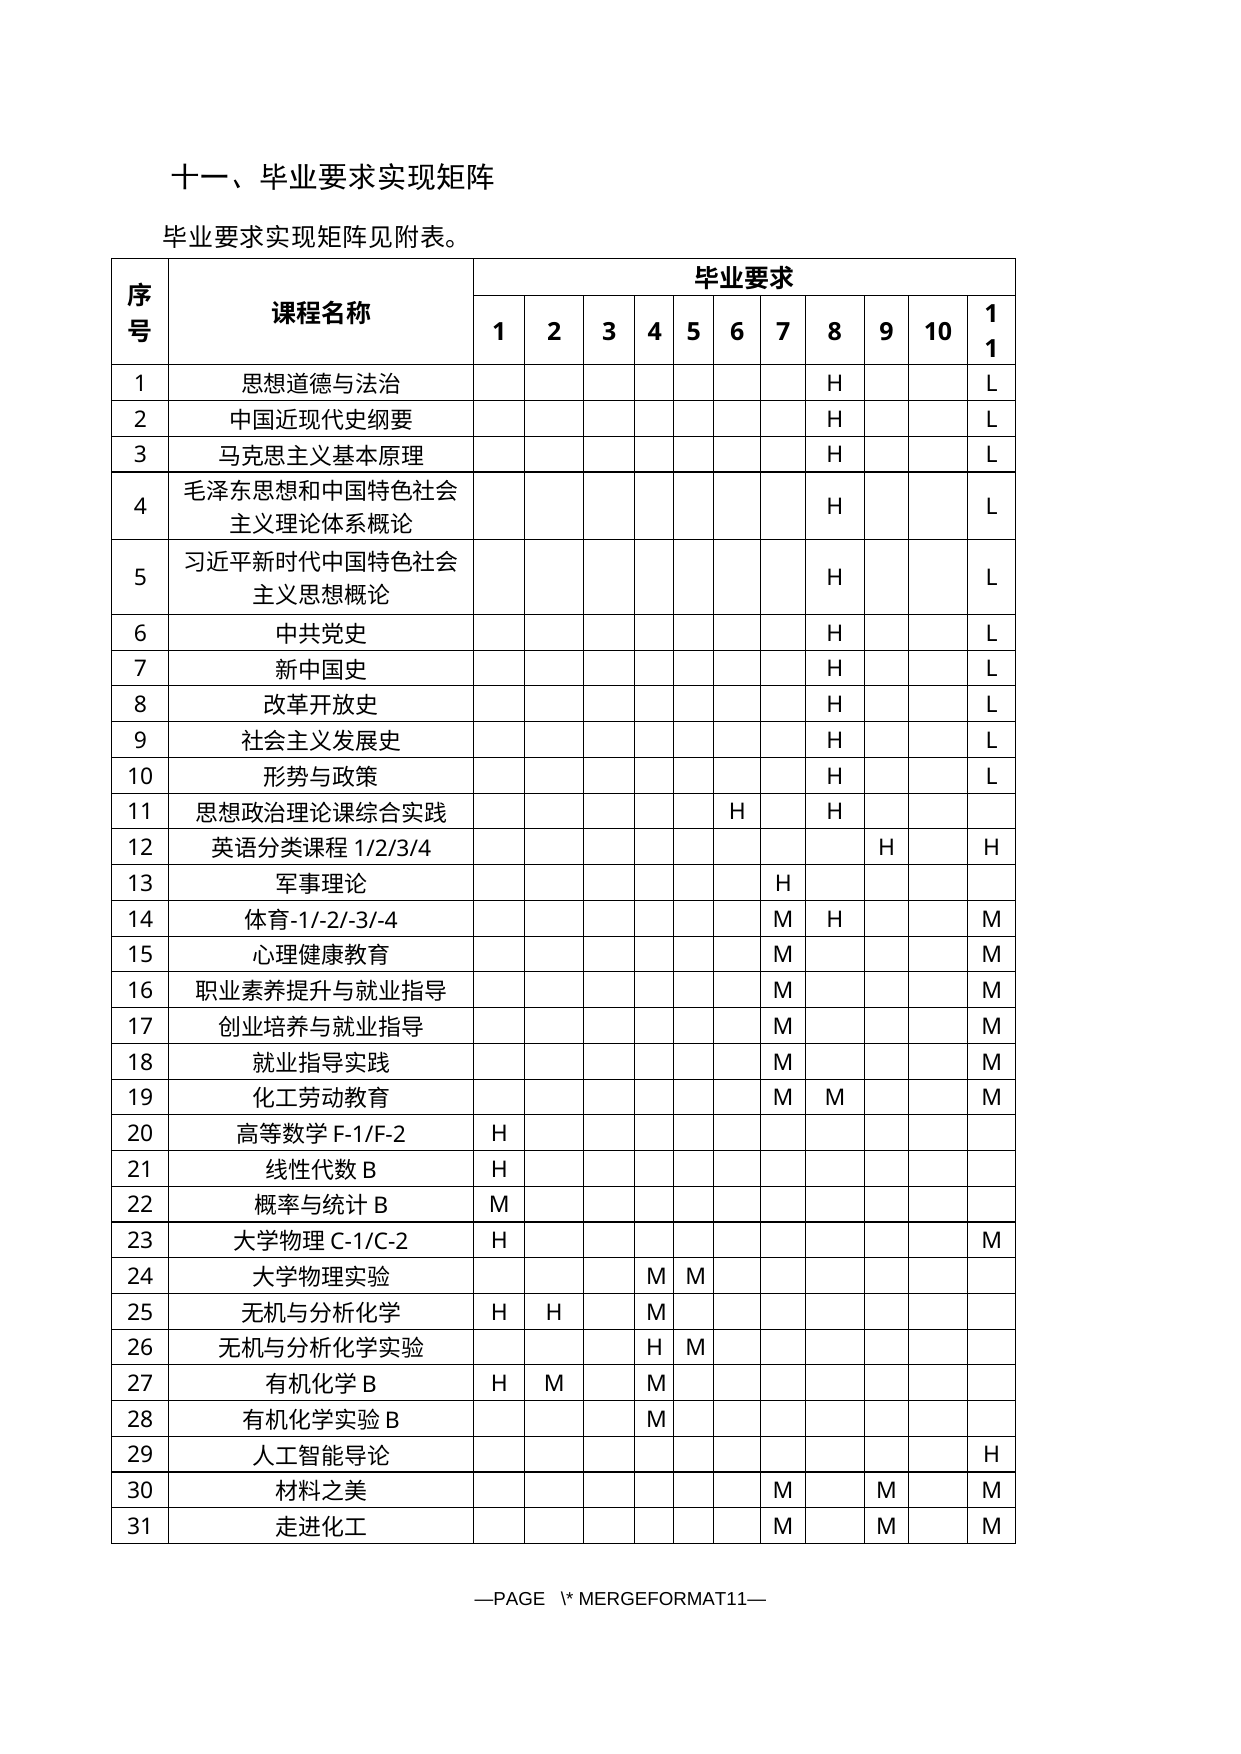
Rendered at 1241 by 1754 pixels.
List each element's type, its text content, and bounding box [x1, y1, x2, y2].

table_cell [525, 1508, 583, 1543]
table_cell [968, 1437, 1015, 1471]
table_cell L [968, 437, 1015, 471]
table_cell 形势与政策 [169, 758, 473, 793]
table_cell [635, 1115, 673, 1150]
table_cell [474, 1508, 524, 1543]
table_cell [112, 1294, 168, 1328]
table_cell [525, 1008, 583, 1043]
table_cell [674, 722, 713, 757]
table_cell [968, 865, 1015, 900]
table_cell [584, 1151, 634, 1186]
table_cell 8 [806, 296, 864, 364]
table_cell [525, 651, 583, 685]
table_cell H [806, 686, 864, 721]
table_cell 12 [112, 829, 168, 864]
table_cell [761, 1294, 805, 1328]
table_cell [474, 365, 524, 400]
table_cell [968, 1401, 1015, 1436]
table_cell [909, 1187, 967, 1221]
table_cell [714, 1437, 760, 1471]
table_cell [714, 865, 760, 900]
table_cell 心理健康教育 [169, 937, 473, 971]
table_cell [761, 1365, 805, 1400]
table_cell [474, 651, 524, 685]
table_cell [806, 1008, 864, 1043]
table_cell [865, 365, 908, 400]
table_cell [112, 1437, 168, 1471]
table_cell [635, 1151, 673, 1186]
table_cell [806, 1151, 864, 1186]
table_cell [525, 437, 583, 471]
table_cell [584, 972, 634, 1007]
table_cell [909, 865, 967, 900]
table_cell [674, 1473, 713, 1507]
table_cell [714, 722, 760, 757]
table_cell [635, 1008, 673, 1043]
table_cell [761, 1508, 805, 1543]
table_cell [714, 1080, 760, 1114]
table_header 课程名称 [169, 259, 473, 364]
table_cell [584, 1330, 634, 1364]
table_header 序号 [112, 259, 168, 364]
table_cell [635, 758, 673, 793]
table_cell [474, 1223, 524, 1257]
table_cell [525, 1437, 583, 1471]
table_cell [714, 829, 760, 864]
table_cell [635, 473, 673, 539]
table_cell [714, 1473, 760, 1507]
table_cell [761, 794, 805, 828]
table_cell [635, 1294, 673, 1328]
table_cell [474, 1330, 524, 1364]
table_cell [909, 1008, 967, 1043]
table_cell 职业素养提升与就业指导 [169, 972, 473, 1007]
table_cell H [806, 437, 864, 471]
table_cell H [806, 758, 864, 793]
table_cell [865, 722, 908, 757]
table_cell [584, 901, 634, 936]
table_cell [909, 901, 967, 936]
table_cell 14 [112, 901, 168, 936]
table_cell [714, 937, 760, 971]
table_cell [474, 937, 524, 971]
table_cell [674, 615, 713, 650]
table_cell [714, 686, 760, 721]
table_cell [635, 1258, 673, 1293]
table_cell 4 [112, 473, 168, 539]
table_cell [761, 401, 805, 436]
table_cell 中共党史 [169, 615, 473, 650]
table_cell 1 [112, 365, 168, 400]
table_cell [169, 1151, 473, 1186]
table_cell [761, 615, 805, 650]
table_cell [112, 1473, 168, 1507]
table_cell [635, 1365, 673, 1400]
table_cell [584, 686, 634, 721]
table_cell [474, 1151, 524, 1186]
table_cell [865, 794, 908, 828]
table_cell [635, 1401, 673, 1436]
table_cell [909, 1080, 967, 1114]
table_cell [865, 437, 908, 471]
table_cell [909, 473, 967, 539]
table_cell L [968, 473, 1015, 539]
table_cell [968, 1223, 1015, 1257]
table_cell [674, 686, 713, 721]
table_cell L [968, 722, 1015, 757]
table_cell [761, 540, 805, 614]
table_cell 8 [112, 686, 168, 721]
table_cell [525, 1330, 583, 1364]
table_cell [635, 865, 673, 900]
table_cell [714, 540, 760, 614]
table_cell [474, 722, 524, 757]
table_cell [635, 437, 673, 471]
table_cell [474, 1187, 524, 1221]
table_cell 体育-1/-2/-3/-4 [169, 901, 473, 936]
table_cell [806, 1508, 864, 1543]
table_cell [525, 540, 583, 614]
table_cell [674, 651, 713, 685]
table_cell [714, 651, 760, 685]
table_cell M [761, 901, 805, 936]
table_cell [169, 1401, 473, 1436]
table_cell [474, 401, 524, 436]
table_cell M [761, 1080, 805, 1114]
table_cell M [968, 937, 1015, 971]
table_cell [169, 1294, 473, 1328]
table_cell [674, 540, 713, 614]
table_cell [909, 758, 967, 793]
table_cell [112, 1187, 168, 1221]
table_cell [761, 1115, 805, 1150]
table_cell [714, 365, 760, 400]
table_cell [865, 1044, 908, 1078]
table_cell 16 [112, 972, 168, 1007]
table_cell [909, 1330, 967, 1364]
table_cell [635, 615, 673, 650]
table_cell [474, 972, 524, 1007]
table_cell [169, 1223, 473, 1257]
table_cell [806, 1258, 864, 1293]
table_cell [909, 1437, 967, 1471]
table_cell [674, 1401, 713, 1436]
table_cell [674, 1080, 713, 1114]
table_cell [474, 1008, 524, 1043]
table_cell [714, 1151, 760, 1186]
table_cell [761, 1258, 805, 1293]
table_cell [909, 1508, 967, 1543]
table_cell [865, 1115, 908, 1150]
table_cell [761, 686, 805, 721]
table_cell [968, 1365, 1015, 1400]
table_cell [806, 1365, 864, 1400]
table_cell [584, 651, 634, 685]
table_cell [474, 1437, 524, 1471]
table_cell [674, 794, 713, 828]
table_cell [761, 758, 805, 793]
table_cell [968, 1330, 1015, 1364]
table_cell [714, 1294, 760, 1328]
table_cell [584, 937, 634, 971]
table_cell [584, 758, 634, 793]
table_cell H [714, 794, 760, 828]
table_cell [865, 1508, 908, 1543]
table_cell [761, 437, 805, 471]
table_cell [714, 901, 760, 936]
table_cell [635, 722, 673, 757]
table_cell [806, 829, 864, 864]
table_cell [525, 1044, 583, 1078]
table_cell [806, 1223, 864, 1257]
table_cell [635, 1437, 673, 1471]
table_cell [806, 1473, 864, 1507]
table_cell 毛泽东思想和中国特色社会主义理论体系概论 [169, 473, 473, 539]
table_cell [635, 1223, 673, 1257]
table_cell [584, 437, 634, 471]
table_cell [525, 1080, 583, 1114]
table_cell H [806, 401, 864, 436]
table_cell 马克思主义基本原理 [169, 437, 473, 471]
table_cell [474, 1044, 524, 1078]
table_cell M [761, 972, 805, 1007]
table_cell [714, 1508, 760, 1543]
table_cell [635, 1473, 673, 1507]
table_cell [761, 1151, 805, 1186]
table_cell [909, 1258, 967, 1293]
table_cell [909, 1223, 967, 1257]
table_cell [865, 1008, 908, 1043]
table_cell [474, 865, 524, 900]
table_cell [525, 829, 583, 864]
table_cell [474, 1080, 524, 1114]
table_cell 军事理论 [169, 865, 473, 900]
table_cell M [761, 937, 805, 971]
table_cell H [806, 365, 864, 400]
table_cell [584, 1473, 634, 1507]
table_cell [635, 686, 673, 721]
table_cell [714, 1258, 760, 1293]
table_cell 2 [525, 296, 583, 364]
table_cell 化工劳动教育 [169, 1080, 473, 1114]
table_cell [865, 651, 908, 685]
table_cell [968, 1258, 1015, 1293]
table_cell [865, 540, 908, 614]
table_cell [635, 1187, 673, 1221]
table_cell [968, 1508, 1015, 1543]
table_cell L [968, 540, 1015, 614]
table_cell [635, 401, 673, 436]
table_cell [525, 865, 583, 900]
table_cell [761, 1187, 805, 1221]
table_cell M [968, 901, 1015, 936]
table_cell 就业指导实践 [169, 1044, 473, 1078]
table_cell 9 [865, 296, 908, 364]
table_cell 10 [909, 296, 967, 364]
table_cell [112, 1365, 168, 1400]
table_cell 10 [112, 758, 168, 793]
table_cell [865, 401, 908, 436]
table_cell 20 [112, 1115, 168, 1150]
table_cell [714, 1008, 760, 1043]
table_cell L [968, 615, 1015, 650]
table_cell 6 [112, 615, 168, 650]
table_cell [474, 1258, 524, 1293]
table_cell [584, 865, 634, 900]
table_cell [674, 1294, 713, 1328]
table_cell [865, 865, 908, 900]
table_cell [584, 365, 634, 400]
table_cell [761, 365, 805, 400]
table_cell [714, 437, 760, 471]
table_cell H [806, 615, 864, 650]
table_cell [584, 615, 634, 650]
table_cell [909, 794, 967, 828]
table_cell L [968, 651, 1015, 685]
table_cell [474, 540, 524, 614]
table_cell [635, 901, 673, 936]
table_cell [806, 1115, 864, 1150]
table_cell [584, 722, 634, 757]
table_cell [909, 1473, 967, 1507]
table_cell M [968, 1044, 1015, 1078]
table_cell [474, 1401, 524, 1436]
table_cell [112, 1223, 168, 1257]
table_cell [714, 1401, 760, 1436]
table_cell 思想道德与法治 [169, 365, 473, 400]
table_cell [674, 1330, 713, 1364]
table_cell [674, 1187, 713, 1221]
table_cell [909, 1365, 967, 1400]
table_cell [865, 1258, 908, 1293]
table_cell [865, 473, 908, 539]
table_cell [865, 972, 908, 1007]
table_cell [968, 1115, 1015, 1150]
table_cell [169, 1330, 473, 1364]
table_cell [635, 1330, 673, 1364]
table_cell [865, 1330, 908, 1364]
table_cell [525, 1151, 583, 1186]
table_cell L [968, 758, 1015, 793]
table_cell [635, 365, 673, 400]
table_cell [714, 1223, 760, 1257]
table_cell 新中国史 [169, 651, 473, 685]
text 十一、毕业要求实现矩阵 [111, 141, 1129, 199]
table_cell 3 [584, 296, 634, 364]
table_cell [525, 401, 583, 436]
table_cell M [968, 972, 1015, 1007]
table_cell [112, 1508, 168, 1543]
table_cell H [474, 1115, 524, 1150]
table_cell [761, 829, 805, 864]
table_cell [761, 722, 805, 757]
table_cell [525, 722, 583, 757]
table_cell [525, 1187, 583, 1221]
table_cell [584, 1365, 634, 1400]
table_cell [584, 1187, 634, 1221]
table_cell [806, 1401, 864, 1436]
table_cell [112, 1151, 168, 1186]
table_cell [909, 651, 967, 685]
table_cell 5 [674, 296, 713, 364]
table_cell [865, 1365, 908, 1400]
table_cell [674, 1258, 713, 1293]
table_cell H [806, 651, 864, 685]
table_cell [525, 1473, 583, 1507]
table_cell [525, 686, 583, 721]
table_cell M [968, 1008, 1015, 1043]
table_cell [674, 437, 713, 471]
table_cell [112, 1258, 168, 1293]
table_cell 5 [112, 540, 168, 614]
table_cell 2 [112, 401, 168, 436]
table_cell [806, 1044, 864, 1078]
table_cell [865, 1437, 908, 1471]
table_cell [761, 651, 805, 685]
table_cell H [865, 829, 908, 864]
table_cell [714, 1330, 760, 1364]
table_cell 社会主义发展史 [169, 722, 473, 757]
table_cell [909, 686, 967, 721]
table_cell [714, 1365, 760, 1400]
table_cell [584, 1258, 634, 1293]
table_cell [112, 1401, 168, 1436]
table_cell [761, 473, 805, 539]
table_cell [714, 473, 760, 539]
table_cell [909, 937, 967, 971]
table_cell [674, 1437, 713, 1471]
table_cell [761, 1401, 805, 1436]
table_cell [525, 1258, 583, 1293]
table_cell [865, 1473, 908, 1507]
table_cell [865, 901, 908, 936]
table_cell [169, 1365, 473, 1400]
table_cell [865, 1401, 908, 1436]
table_cell 英语分类课程1/2/3/4 [169, 829, 473, 864]
table_cell [674, 1044, 713, 1078]
table_cell [525, 937, 583, 971]
table_cell [674, 937, 713, 971]
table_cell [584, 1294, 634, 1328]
table_cell [909, 540, 967, 614]
table_cell [714, 1044, 760, 1078]
table_cell [584, 1044, 634, 1078]
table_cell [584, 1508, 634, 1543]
table_cell 7 [761, 296, 805, 364]
table_cell [635, 1044, 673, 1078]
table_cell 9 [112, 722, 168, 757]
table_cell [584, 829, 634, 864]
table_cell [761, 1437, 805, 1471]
table_cell [909, 365, 967, 400]
table_cell [674, 972, 713, 1007]
table_cell [635, 651, 673, 685]
table_cell [525, 901, 583, 936]
table_cell 习近平新时代中国特色社会主义思想概论 [169, 540, 473, 614]
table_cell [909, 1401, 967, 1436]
table_cell H [806, 794, 864, 828]
table_cell [474, 829, 524, 864]
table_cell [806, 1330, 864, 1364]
table_cell 11 [968, 296, 1015, 364]
table_cell 高等数学F-1/F-2 [169, 1115, 473, 1150]
table_cell H [806, 722, 864, 757]
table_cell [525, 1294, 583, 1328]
table_cell [674, 473, 713, 539]
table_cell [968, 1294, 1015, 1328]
table_cell 7 [112, 651, 168, 685]
table_cell 1 [474, 296, 524, 364]
table_cell [806, 865, 864, 900]
table_cell [584, 540, 634, 614]
text 毕业要求实现矩阵见附表。 [111, 199, 1129, 258]
table_cell [909, 437, 967, 471]
table_cell [635, 794, 673, 828]
table_cell M [968, 1080, 1015, 1114]
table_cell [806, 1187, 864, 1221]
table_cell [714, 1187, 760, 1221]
table_cell 思想政治理论课综合实践 [169, 794, 473, 828]
table_cell 18 [112, 1044, 168, 1078]
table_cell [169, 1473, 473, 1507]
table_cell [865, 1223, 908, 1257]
table_cell [909, 615, 967, 650]
table_cell 17 [112, 1008, 168, 1043]
table_cell [584, 1008, 634, 1043]
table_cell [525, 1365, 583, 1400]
table_cell [584, 1080, 634, 1114]
table_cell [525, 758, 583, 793]
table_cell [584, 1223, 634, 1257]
table_cell H [806, 540, 864, 614]
table_cell M [806, 1080, 864, 1114]
table_cell [635, 937, 673, 971]
table_cell 中国近现代史纲要 [169, 401, 473, 436]
table_cell [865, 686, 908, 721]
table_cell [474, 473, 524, 539]
table_cell [635, 1080, 673, 1114]
table_cell [865, 1080, 908, 1114]
table_cell L [968, 686, 1015, 721]
table_cell 3 [112, 437, 168, 471]
table_cell 11 [112, 794, 168, 828]
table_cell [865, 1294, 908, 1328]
table_cell [674, 758, 713, 793]
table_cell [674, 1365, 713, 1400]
table_cell [909, 1044, 967, 1078]
table_cell H [806, 473, 864, 539]
table_cell [714, 401, 760, 436]
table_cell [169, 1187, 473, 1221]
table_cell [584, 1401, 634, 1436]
table_cell [968, 794, 1015, 828]
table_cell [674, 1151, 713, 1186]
table_cell [865, 615, 908, 650]
table_cell [674, 865, 713, 900]
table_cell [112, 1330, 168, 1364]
table_cell [525, 615, 583, 650]
table_cell [714, 972, 760, 1007]
table_cell [525, 972, 583, 1007]
table_cell [525, 473, 583, 539]
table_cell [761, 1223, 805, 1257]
table_cell [806, 937, 864, 971]
table_cell 4 [635, 296, 673, 364]
table_cell 13 [112, 865, 168, 900]
table_cell [909, 722, 967, 757]
table_cell 15 [112, 937, 168, 971]
table_cell [474, 615, 524, 650]
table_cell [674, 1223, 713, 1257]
table_cell [584, 473, 634, 539]
table_cell [674, 365, 713, 400]
table_cell [474, 794, 524, 828]
table_cell 6 [714, 296, 760, 364]
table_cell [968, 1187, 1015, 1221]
table_cell [909, 829, 967, 864]
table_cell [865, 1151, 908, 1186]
table_cell H [761, 865, 805, 900]
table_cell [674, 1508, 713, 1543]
table_cell L [968, 365, 1015, 400]
table_cell [674, 829, 713, 864]
table_cell [635, 972, 673, 1007]
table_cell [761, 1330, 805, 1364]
table_cell [525, 365, 583, 400]
table_cell [635, 540, 673, 614]
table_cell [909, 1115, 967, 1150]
table_header 毕业要求 [474, 259, 1015, 295]
table_cell [865, 758, 908, 793]
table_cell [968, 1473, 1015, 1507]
table_cell H [968, 829, 1015, 864]
table_cell 创业培养与就业指导 [169, 1008, 473, 1043]
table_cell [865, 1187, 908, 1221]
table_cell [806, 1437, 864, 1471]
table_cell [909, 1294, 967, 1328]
table_cell [714, 615, 760, 650]
table_cell [525, 1115, 583, 1150]
table_cell M [761, 1044, 805, 1078]
table_cell [909, 401, 967, 436]
table_cell [909, 972, 967, 1007]
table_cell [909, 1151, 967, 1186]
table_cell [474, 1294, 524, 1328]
table_cell [806, 972, 864, 1007]
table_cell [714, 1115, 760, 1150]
table_cell [635, 829, 673, 864]
table_cell [674, 401, 713, 436]
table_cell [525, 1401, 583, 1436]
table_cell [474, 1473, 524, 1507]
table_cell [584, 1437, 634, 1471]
table_cell [584, 794, 634, 828]
table_cell [674, 901, 713, 936]
table_cell [474, 437, 524, 471]
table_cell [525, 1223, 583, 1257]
table_cell [584, 401, 634, 436]
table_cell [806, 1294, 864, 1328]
table_cell [525, 794, 583, 828]
table_cell 改革开放史 [169, 686, 473, 721]
table_cell 19 [112, 1080, 168, 1114]
table_cell [474, 901, 524, 936]
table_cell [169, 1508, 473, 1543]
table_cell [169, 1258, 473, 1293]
table_cell H [806, 901, 864, 936]
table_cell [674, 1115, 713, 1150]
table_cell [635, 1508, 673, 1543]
table_cell [865, 937, 908, 971]
table_cell [714, 758, 760, 793]
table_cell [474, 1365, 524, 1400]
table_cell [674, 1008, 713, 1043]
table_cell M [761, 1008, 805, 1043]
table_cell [474, 758, 524, 793]
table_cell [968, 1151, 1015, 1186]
table_cell [474, 686, 524, 721]
table_cell [584, 1115, 634, 1150]
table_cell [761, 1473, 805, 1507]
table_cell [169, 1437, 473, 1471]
table_cell L [968, 401, 1015, 436]
